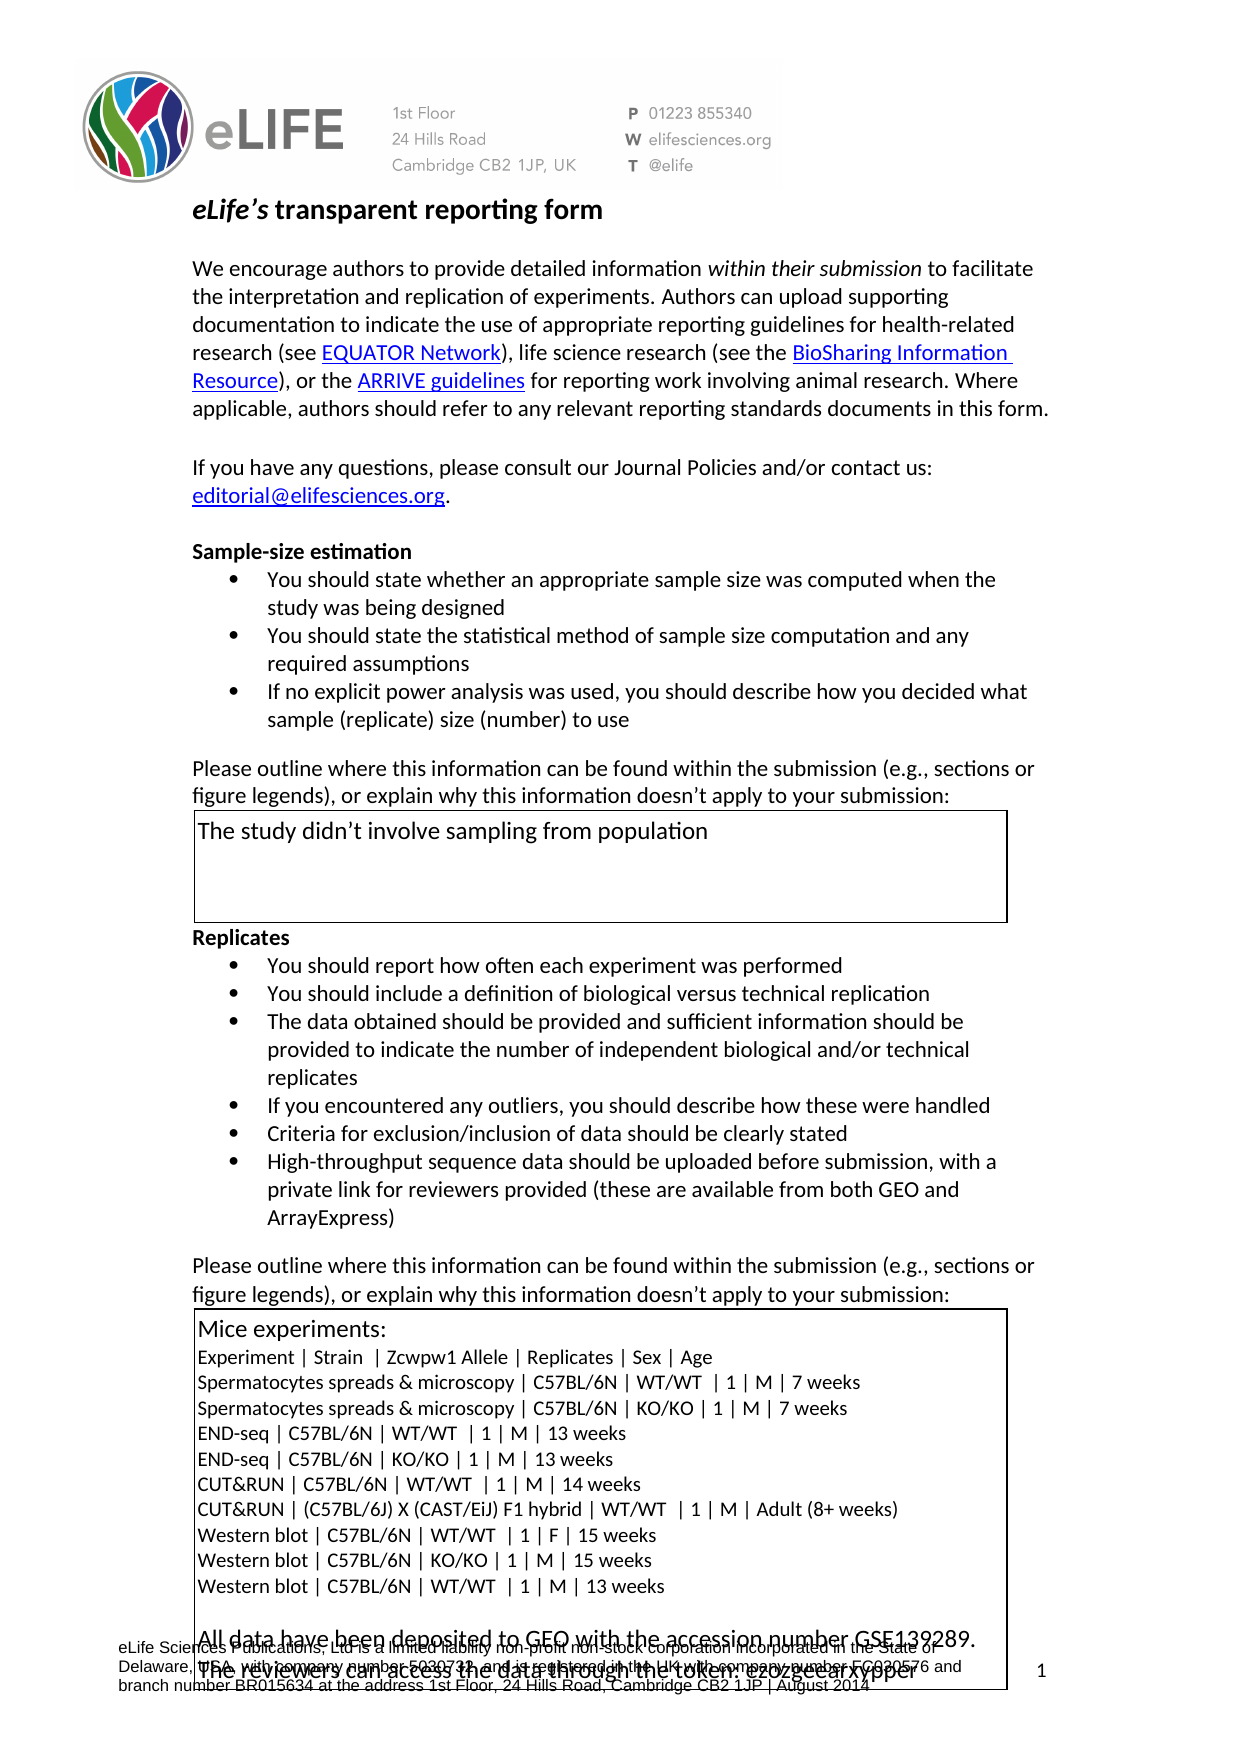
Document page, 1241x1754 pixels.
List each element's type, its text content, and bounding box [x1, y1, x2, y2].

text We encourage authors to provide detailed information within their submission to facilitate the interpretation and replication of experiments. Authors can upload supporting documentation to indicate the use of appropriate reporting guidelines for health-related research (see EQUATOR Network), life science research (see the BioSharing Information Resource), or the ARRIVE guidelines for reporting work involving animal research. Where applicable, authors should refer to any relevant reporting standards documents in this form. [192, 254, 1053, 423]
text Western blot | C57BL/6N | KO/KO | 1 | M | 15 weeks [197, 1547, 1004, 1573]
list You should report how often each experiment was performed [229, 951, 1053, 979]
list High-throughput sequence data should be uploaded before submission, with a private link for reviewers provided (these are available from both GEO and ArrayExpress) [229, 1147, 1053, 1231]
list You should state the statistical method of sample size computation and any required assumptions [229, 621, 1053, 677]
text Mice experiments: [195, 1311, 1006, 1344]
text END-seq | C57BL/6N | WT/WT | 1 | M | 13 weeks [197, 1420, 1004, 1446]
list Criteria for exclusion/inclusion of data should be clearly stated [229, 1119, 1053, 1147]
text Replicates [192, 838, 1053, 951]
text All data have been deposited to GEO with the accession number GSE139289. The reviewers can access the data through the token: ezozgeearxypper [195, 1624, 1006, 1687]
text eLife’s transparent reporting form [192, 191, 1053, 226]
text END-seq | C57BL/6N | KO/KO | 1 | M | 13 weeks [197, 1446, 1004, 1471]
list You should state whether an appropriate sample size was computed when the study was being designed [229, 565, 1053, 621]
list The data obtained should be provided and sufficient information should be provided to indicate the number of independent biological and/or technical replicates [229, 1007, 1053, 1091]
list You should include a definition of biological versus technical replication [229, 979, 1053, 1007]
text Experiment | Strain | Zcwpw1 Allele | Replicates | Sex | Age [197, 1344, 1004, 1369]
list If you encountered any outliers, you should describe how these were handled [229, 1091, 1053, 1119]
text Sample-size estimation [192, 537, 1053, 565]
text Western blot | C57BL/6N | WT/WT | 1 | M | 13 weeks [197, 1573, 1004, 1598]
text The study didn’t involve sampling from population [195, 813, 1006, 848]
text Spermatocytes spreads & microscopy | C57BL/6N | WT/WT | 1 | M | 7 weeks [197, 1369, 1004, 1395]
text If you have any questions, please consult our Journal Policies and/or contact us: editorial@elifesciences.org. [192, 453, 1053, 509]
list If no explicit power analysis was used, you should describe how you decided what sample (replicate) size (number) to use [229, 677, 1053, 733]
text CUT&RUN | C57BL/6N | WT/WT | 1 | M | 14 weeks [197, 1471, 1004, 1497]
text CUT&RUN | (C57BL/6J) X (CAST/EiJ) F1 hybrid | WT/WT | 1 | M | Adult (8+ weeks) [197, 1497, 1004, 1522]
text Western blot | C57BL/6N | WT/WT | 1 | F | 15 weeks [197, 1522, 1004, 1547]
text Spermatocytes spreads & microscopy | C57BL/6N | KO/KO | 1 | M | 7 weeks [197, 1395, 1004, 1420]
picture [73, 59, 784, 191]
